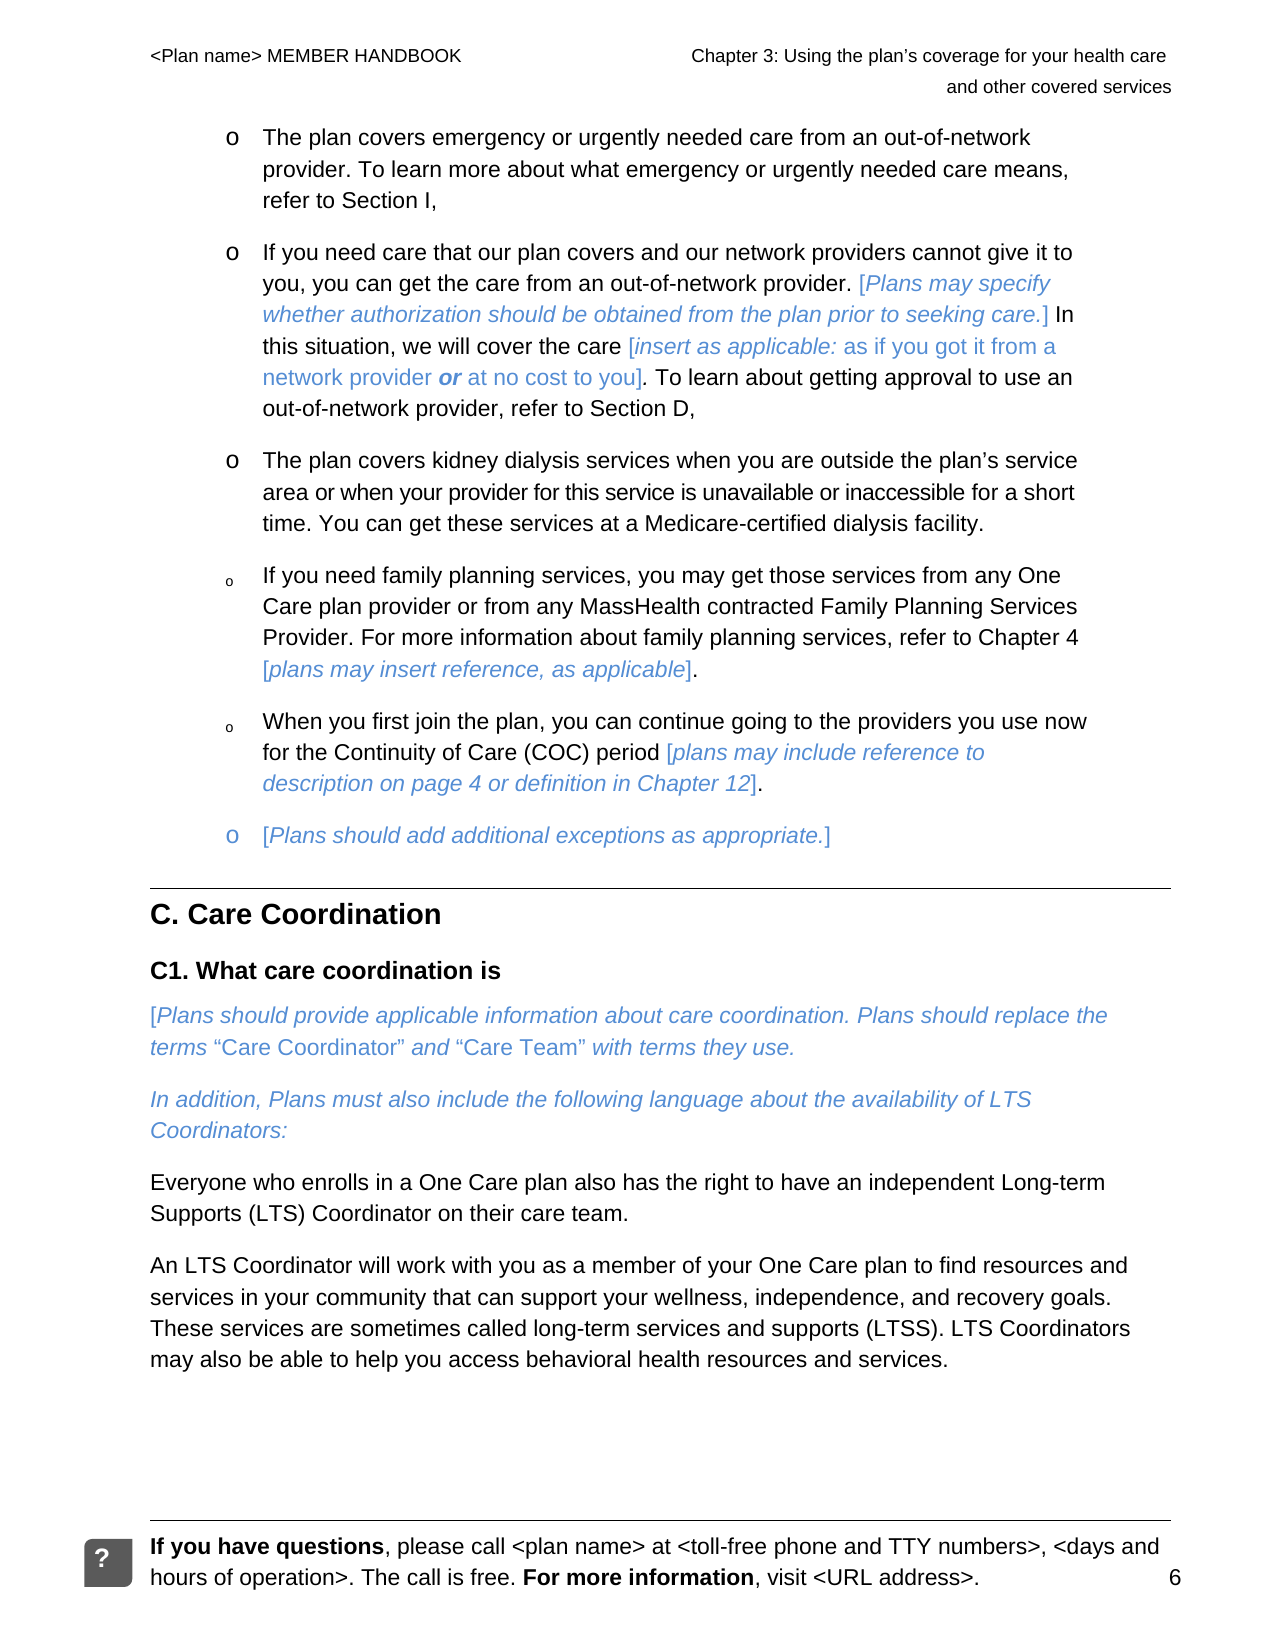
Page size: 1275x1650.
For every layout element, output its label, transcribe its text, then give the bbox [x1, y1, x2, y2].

subtitle Care Coordination [150, 889, 1171, 932]
list The plan covers emergency or urgently needed care from an out-of-network provider. To learn more about what emergency or urgently needed care means, refer to Section I, [225, 121, 1096, 214]
subtitle C1. What care coordination is [150, 953, 1096, 986]
list [Plans should add additional exceptions as appropriate.] [225, 819, 1096, 850]
text An LTS Coordinator will work with you as a member of your One Care plan to find resources and services in your community that can support your wellness, independence, and recovery goals. These services are sometimes called long-term services and supports (LTSS). LTS Coordinators may also be able to help you access behavioral health resources and services. [150, 1249, 1171, 1374]
list When you first join the plan, you can continue going to the providers you use now for the Continuity of Care (COC) period [plans may include reference to description on page 4 or definition in Chapter 12]. [225, 704, 1096, 798]
text [Plans should provide applicable information about care coordination. Plans should replace the terms “Care Coordinator” and “Care Team” with terms they use. [150, 999, 1171, 1061]
list The plan covers kidney dialysis services when you are outside the plan’s service area or when your provider for this service is unavailable or inaccessible for a short time. You can get these services at a Medicare-certified dialysis facility. [225, 444, 1096, 537]
text In addition, Plans must also include the following language about the availability of LTS Coordinators: [150, 1082, 1171, 1145]
list If you need family planning services, you may get those services from any One Care plan provider or from any MassHealth contracted Family Planning Services Provider. For more information about family planning services, refer to Chapter 4 [plans may insert reference, as applicable]. [225, 558, 1096, 683]
list If you need care that our plan covers and our network providers cannot give it to you, you can get the care from an out-of-network provider. [Plans may specify whether authorization should be obtained from the plan prior to seeking care.] In this situation, we will cover the care [insert as applicable: as if you got it from a network provider or at no cost to you]. To learn about getting approval to use an out-of-network provider, refer to Section D, [225, 235, 1096, 423]
text Everyone who enrolls in a One Care plan also has the right to have an independent Long-term Supports (LTS) Coordinator on their care team. [150, 1166, 1171, 1228]
